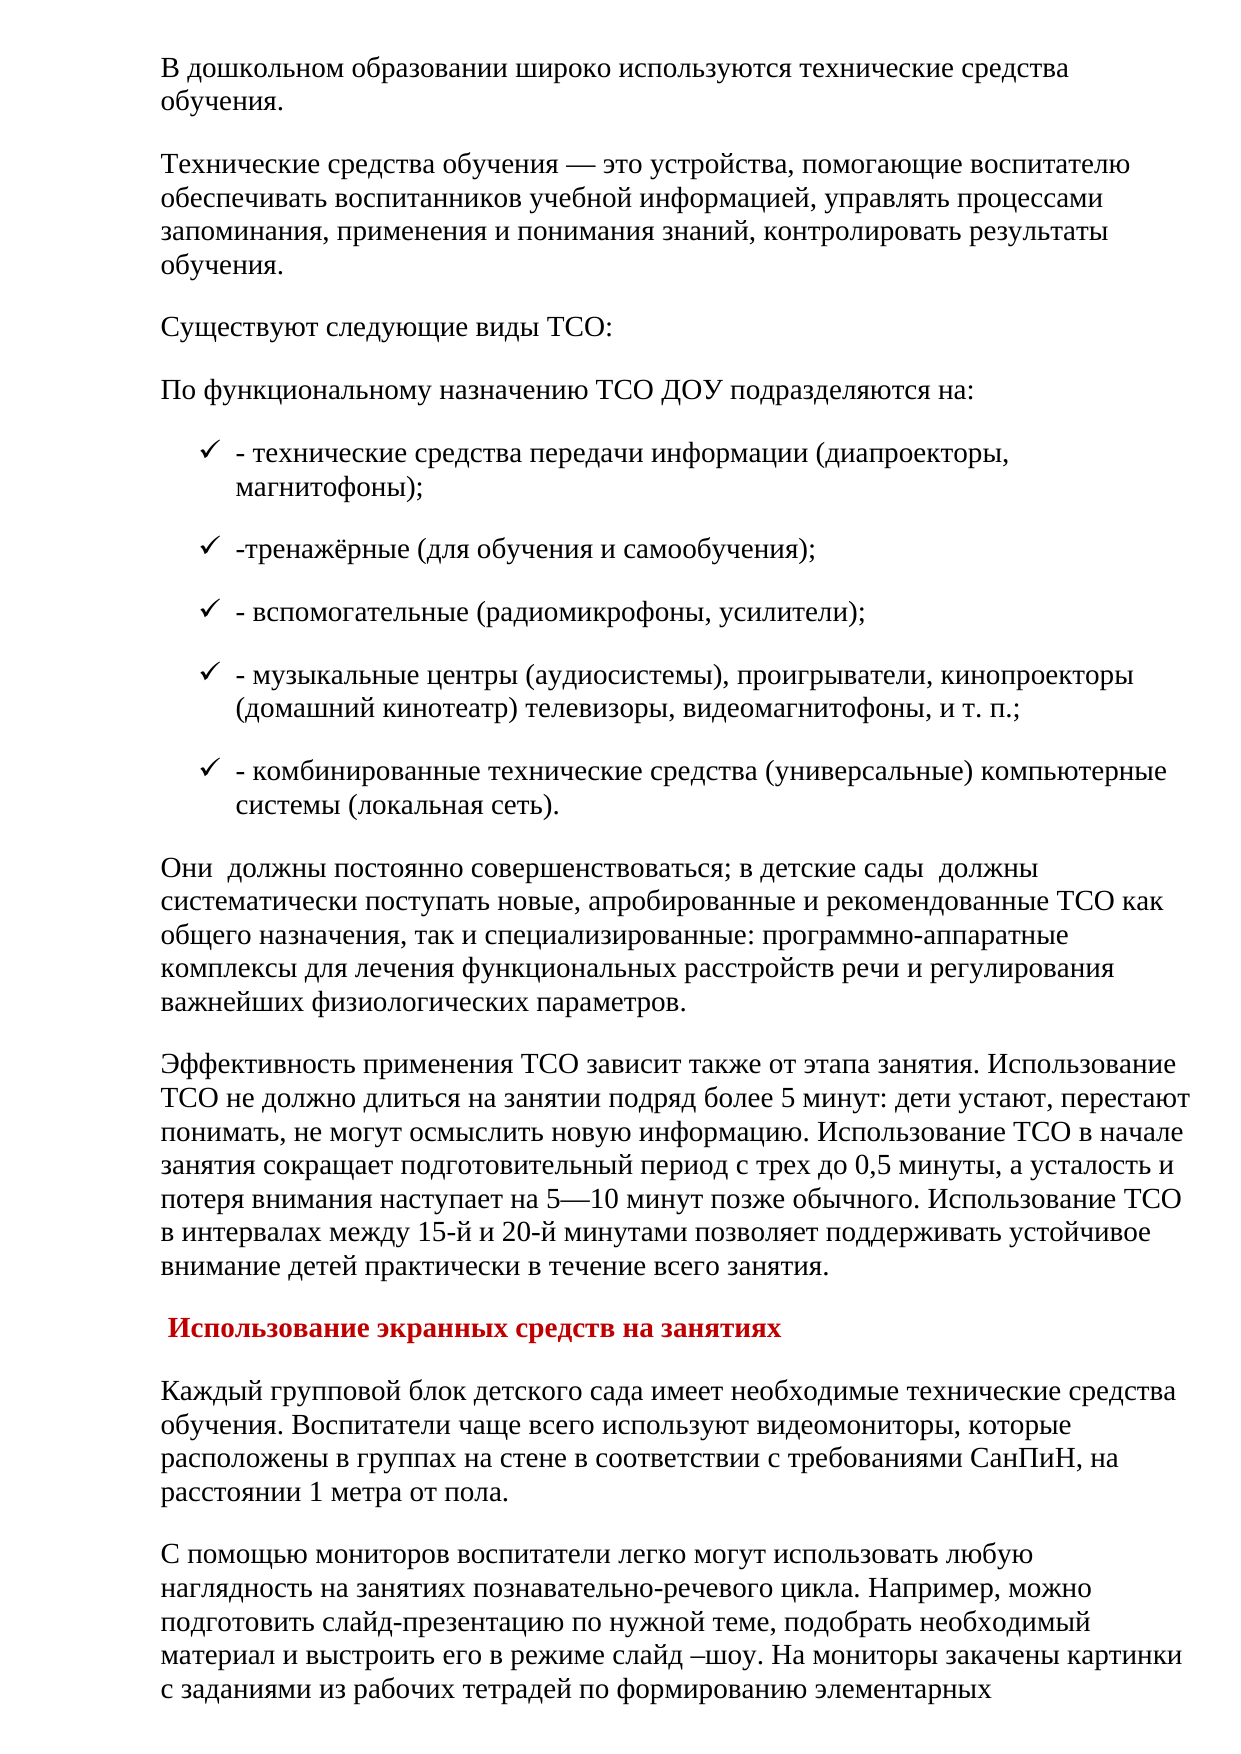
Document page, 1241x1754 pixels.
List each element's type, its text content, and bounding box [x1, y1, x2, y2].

text Существуют следующие виды ТСО: [160, 309, 1192, 343]
text Они должны постоянно совершенствоваться; в детские сады должны систематически поступать новые, апробированные и рекомендованные ТСО как общего назначения, так и специализированные: программно-аппаратные комплексы для лечения функциональных расстройств речи и регулирования важнейших физиологических параметров. [160, 850, 1192, 1017]
text Эффективность применения ТСО зависит также от этапа занятия. Использование ТСО не должно длиться на занятии подряд более 5 минут: дети устают, перестают понимать, не могут осмыслить новую информацию. Использование ТСО в начале занятия сокращает подготовительный период с трех до 0,5 минуты, а усталость и потеря внимания наступает на 5—10 минут позже обычного. Использование ТСО в интервалах между 15-й и 20-й минутами позволяет поддерживать устойчивое внимание детей практически в течение всего занятия. [160, 1047, 1192, 1281]
text Технические средства обучения — это устройства, помогающие воспитателю обеспечивать воспитанников учебной информацией, управлять процессами запоминания, применения и понимания знаний, контролировать результаты обучения. [160, 146, 1192, 280]
list -тренажёрные (для обучения и самообучения); [198, 531, 1192, 565]
text В дошкольном образовании широко используются технические средства обучения. [160, 50, 1192, 117]
text Использование экранных средств на занятиях [160, 1311, 1192, 1344]
text По функциональному назначению ТСО ДОУ подразделяются на: [160, 372, 1192, 406]
list - комбинированные технические средства (универсальные) компьютерные системы (локальная сеть). [198, 753, 1192, 821]
text Каждый групповой блок детского сада имеет необходимые технические средства обучения. Воспитатели чаще всего используют видеомониторы, которые расположены в группах на стене в соответствии с требованиями СанПиН, на расстоянии 1 метра от пола. [160, 1373, 1192, 1507]
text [160, 1537, 1192, 1704]
list - музыкальные центры (аудиосистемы), проигрыватели, кинопроекторы (домашний кинотеатр) телевизоры, видеомагнитофоны, и т. п.; [198, 657, 1192, 724]
list - вспомогательные (радиомикрофоны, усилители); [198, 594, 1192, 628]
list - технические средства передачи информации (диапроекторы, магнитофоны); [198, 435, 1192, 502]
